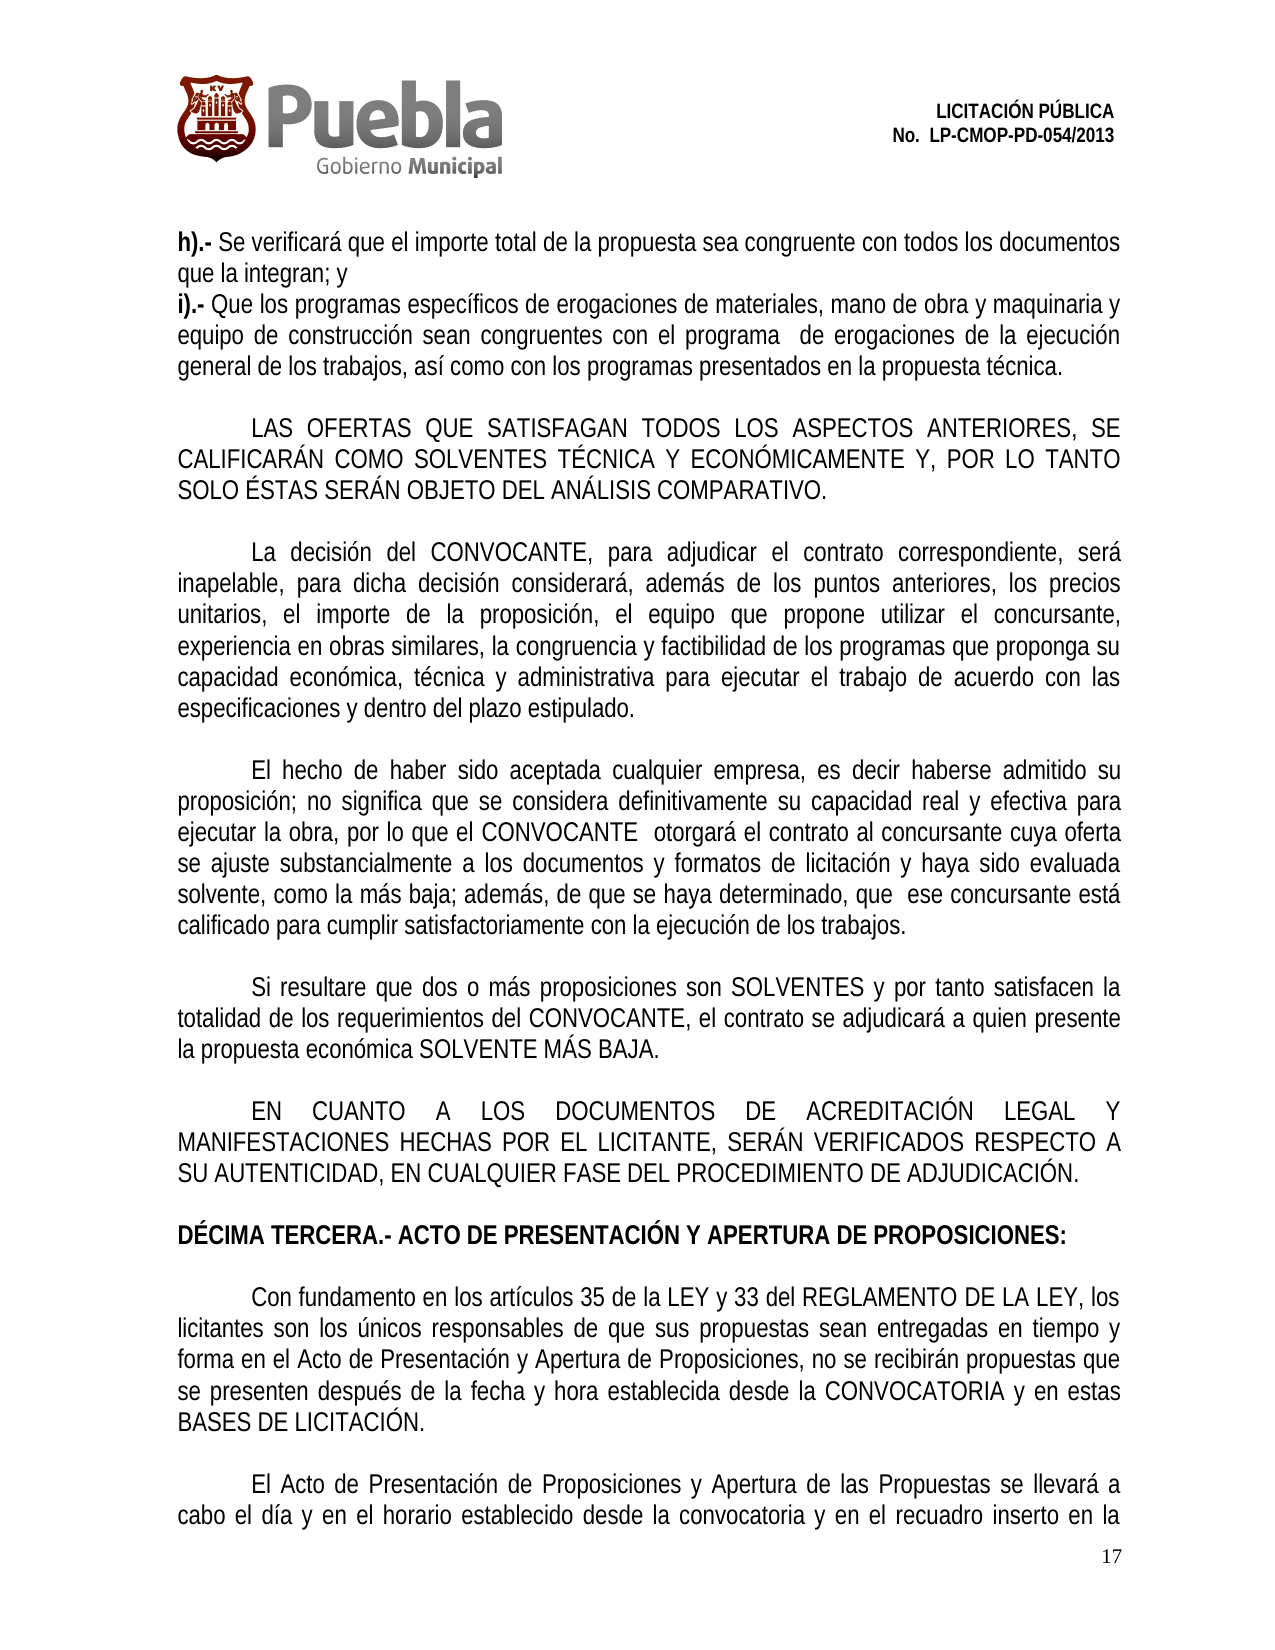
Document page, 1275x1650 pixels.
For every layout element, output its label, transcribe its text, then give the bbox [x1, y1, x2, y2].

picture [177, 75, 502, 178]
text EN CUANTO A LOS DOCUMENTOS DE ACREDITACIÓN LEGAL Y MANIFESTACIONES HECHAS POR EL LICITANTE, SERÁN VERIFICADOS RESPECTO A SU AUTENTICIDAD, EN CUALQUIER FASE DEL PROCEDIMIENTO DE ADJUDICACIÓN. [177, 1095, 1122, 1188]
text Con fundamento en los artículos 35 de la LEY y 33 del REGLAMENTO DE LA LEY, los licitantes son los únicos responsables de que sus propuestas sean entregadas en tiempo y forma en el Acto de Presentación y Apertura de Proposiciones, no se recibirán propuestas que se presenten después de la fecha y hora establecida desde la CONVOCATORIA y en estas BASES DE LICITACIÓN. [177, 1282, 1122, 1437]
text La decisión del CONVOCANTE, para adjudicar el contrato correspondiente, será inapelable, para dicha decisión considerará, además de los puntos anteriores, los precios unitarios, el importe de la proposición, el equipo que propone utilizar el concursante, experiencia en obras similares, la congruencia y factibilidad de los programas que proponga su capacidad económica, técnica y administrativa para ejecutar el trabajo de acuerdo con las especificaciones y dentro del plazo estipulado. [177, 537, 1122, 723]
text Si resultare que dos o más proposiciones son SOLVENTES y por tanto satisfacen la totalidad de los requerimientos del CONVOCANTE, el contrato se adjudicará a quien presente la propuesta económica SOLVENTE MÁS BAJA. [177, 971, 1122, 1064]
text i).- Que los programas específicos de erogaciones de materiales, mano de obra y maquinaria y equipo de construcción sean congruentes con el programa de erogaciones de la ejecución general de los trabajos, así como con los programas presentados en la propuesta técnica. [177, 288, 1122, 381]
subtitle DÉCIMA TERCERA.- ACTO DE PRESENTACIÓN Y APERTURA DE PROPOSICIONES: [177, 1219, 1122, 1251]
text El hecho de haber sido aceptada cualquier empresa, es decir haberse admitido su proposición; no significa que se considera definitivamente su capacidad real y efectiva para ejecutar la obra, por lo que el CONVOCANTE otorgará el contrato al concursante cuya oferta se ajuste substancialmente a los documentos y formatos de licitación y haya sido evaluada solvente, como la más baja; además, de que se haya determinado, que ese concursante está calificado para cumplir satisfactoriamente con la ejecución de los trabajos. [177, 754, 1122, 940]
text h).- Se verificará que el importe total de la propuesta sea congruente con todos los documentos que la integran; y [177, 226, 1122, 288]
text LAS OFERTAS QUE SATISFAGAN TODOS LOS ASPECTOS ANTERIORES, SE CALIFICARÁN COMO SOLVENTES TÉCNICA Y ECONÓMICAMENTE Y, POR LO TANTO SOLO ÉSTAS SERÁN OBJETO DEL ANÁLISIS COMPARATIVO. [177, 412, 1122, 506]
